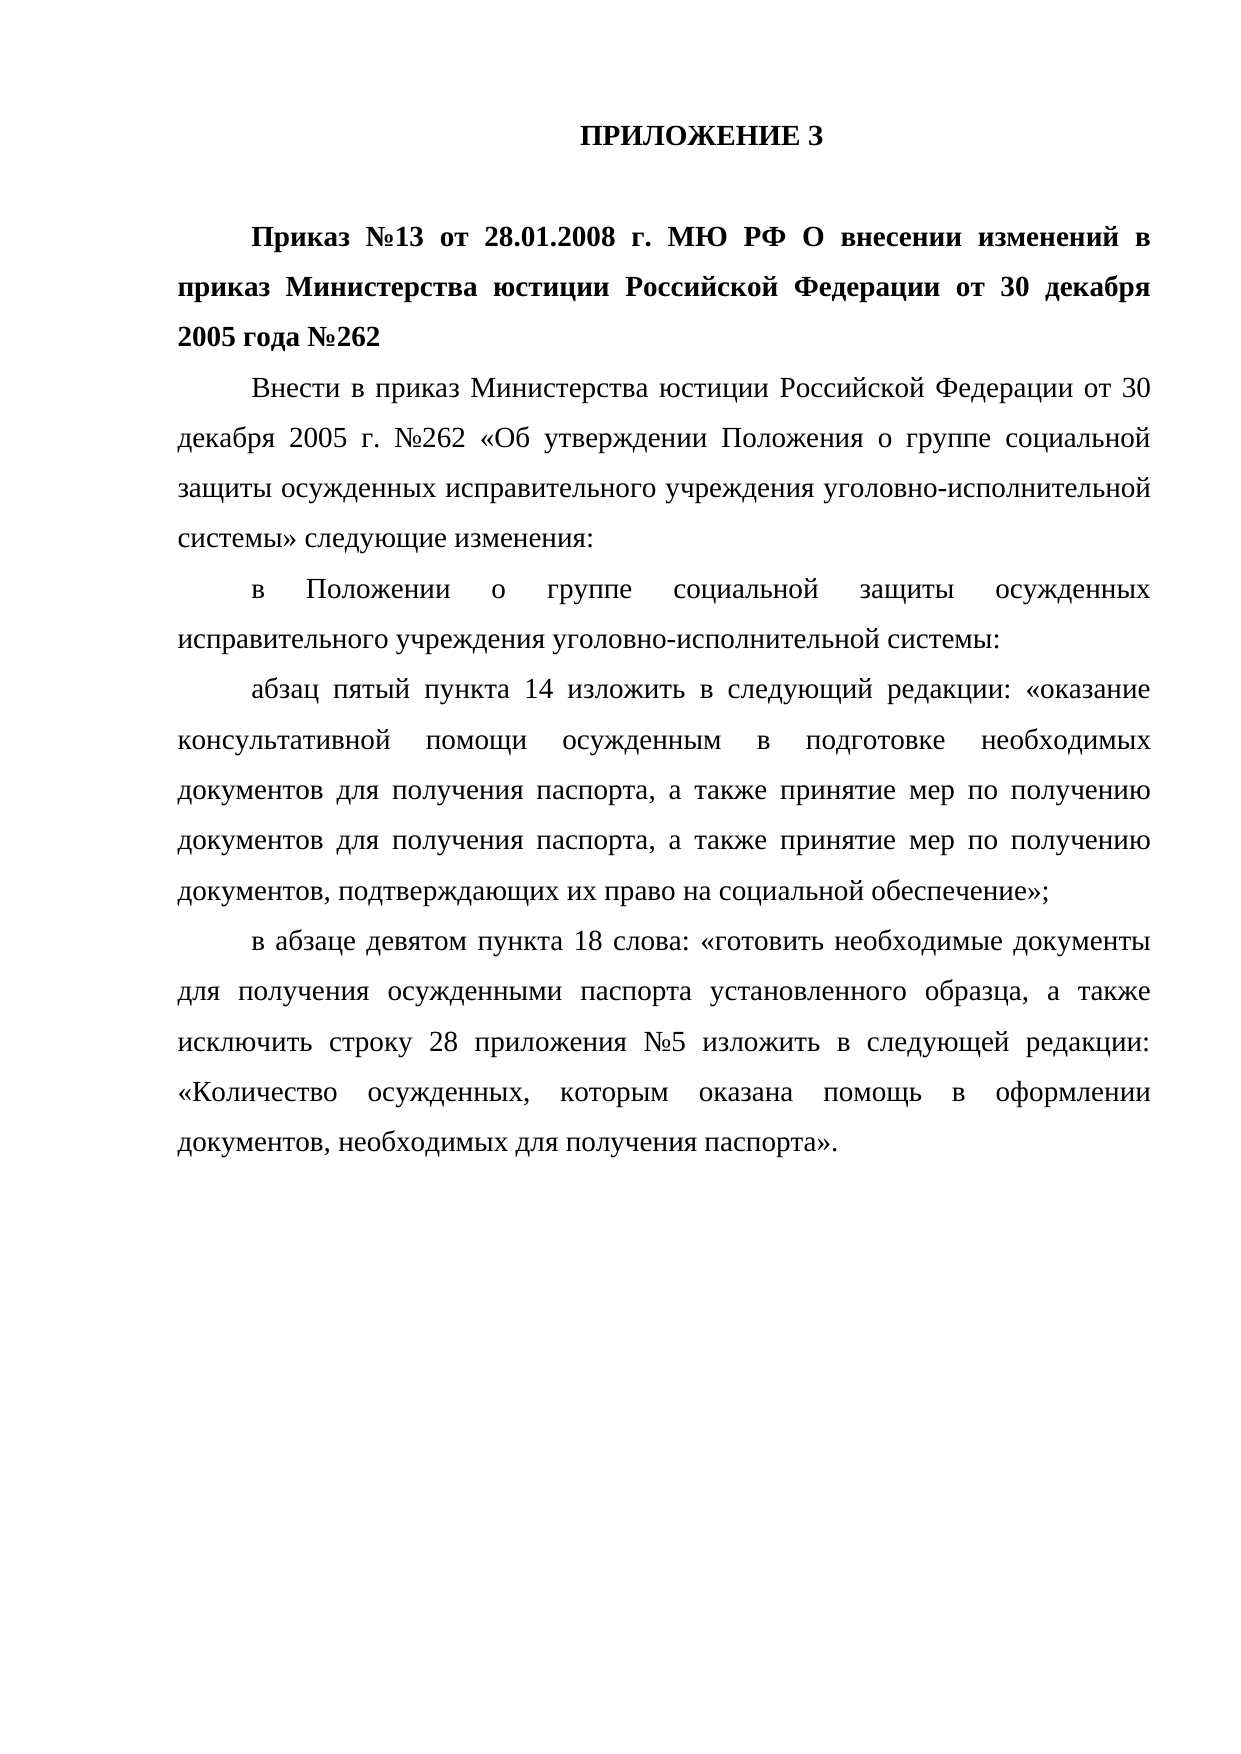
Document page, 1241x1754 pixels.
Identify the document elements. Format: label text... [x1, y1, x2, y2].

text Внести в приказ Министерства юстиции Российской Федерации от 30 декабря 2005 г. №262 «Об утверждении Положения о группе социальной защиты осужденных исправительного учреждения уголовно-исполнительной системы» следующие изменения: [177, 370, 1152, 554]
text в абзаце девятом пункта 18 слова: «готовить необходимые документы для получения осужденными паспорта установленного образца, а также исключить строку 28 приложения №5 изложить в следующей редакции: «Количество осужденных, которым оказана помощь в оформлении документов, необходимых для получения паспорта». [177, 923, 1152, 1158]
text в Положении о группе социальной защиты осужденных исправительного учреждения уголовно-исполнительной системы: [177, 571, 1152, 655]
text ПРИЛОЖЕНИЕ З [177, 118, 1152, 152]
text Приказ №13 от 28.01.2008 г. МЮ РФ О внесении изменений в приказ Министерства юстиции Российской Федерации от 30 декабря 2005 года №262 [177, 219, 1152, 353]
text абзац пятый пункта 14 изложить в следующий редакции: «оказание консультативной помощи осужденным в подготовке необходимых документов для получения паспорта, а также принятие мер по получению документов для получения паспорта, а также принятие мер по получению документов, подтверждающих их право на социальной обеспечение»; [177, 672, 1152, 906]
